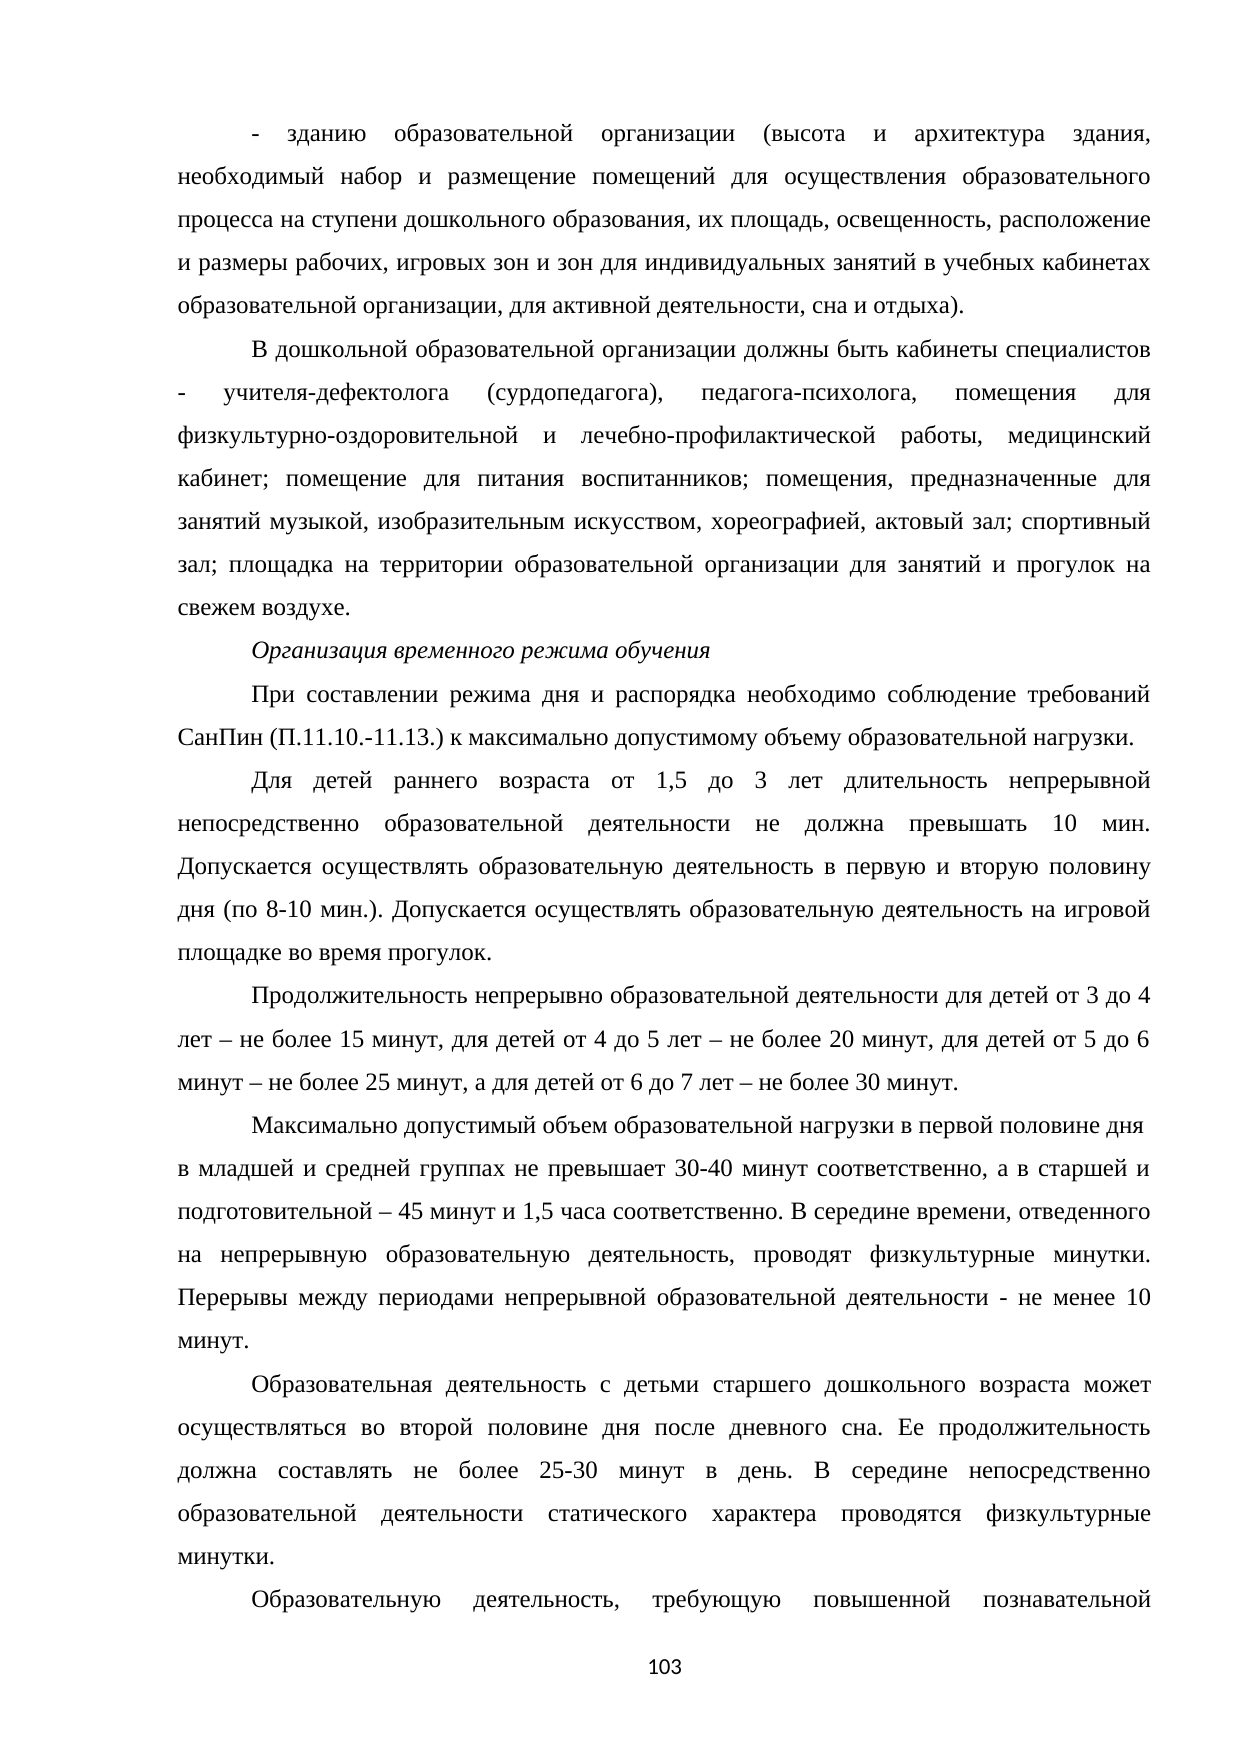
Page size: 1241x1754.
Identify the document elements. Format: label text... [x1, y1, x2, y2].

text Образовательная деятельность с детьми старшего дошкольного возраста может осуществляться во второй половине дня после дневного сна. Ее продолжительность должна составлять не более 25-30 минут в день. В середине непосредственно образовательной деятельности статического характера проводятся физкультурные минутки. [177, 1369, 1152, 1570]
text В дошкольной образовательной организации должны быть кабинеты специалистов - учителя-дефектолога (сурдопедагога), педагога-психолога, помещения для физкультурно-оздоровительной и лечебно-профилактической работы, медицинский кабинет; помещение для питания воспитанников; помещения, предназначенные для занятий музыкой, изобразительным искусством, хореографией, актовый зал; спортивный зал; площадка на территории образовательной организации для занятий и прогулок на свежем воздухе. [177, 334, 1152, 621]
text Организация временного режима обучения [177, 636, 1152, 664]
text Для детей раннего возраста от 1,5 до 3 лет длительность непрерывной непосредственно образовательной деятельности не должна превышать 10 мин. Допускается осуществлять образовательную деятельность в первую и вторую половину дня (по 8-10 мин.). Допускается осуществлять образовательную деятельность на игровой площадке во время прогулок. [177, 765, 1152, 966]
text Максимально допустимый объем образовательной нагрузки в первой половине дня [177, 1110, 1152, 1139]
text в младшей и средней группах не превышает 30-40 минут соответственно, а в старшей и подготовительной – 45 минут и 1,5 часа соответственно. В середине времени, отведенного на непрерывную образовательную деятельность, проводят физкультурные минутки. Перерывы между периодами непрерывной образовательной деятельности - не менее 10 минут. [177, 1153, 1152, 1354]
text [177, 1584, 1152, 1613]
text - зданию образовательной организации (высота и архитектура здания, необходимый набор и размещение помещений для осуществления образовательного процесса на ступени дошкольного образования, их площадь, освещенность, расположение и размеры рабочих, игровых зон и зон для индивидуальных занятий в учебных кабинетах образовательной организации, для активной деятельности, сна и отдыха). [177, 118, 1152, 319]
text Продолжительность непрерывно образовательной деятельности для детей от 3 до 4 лет – не более 15 минут, для детей от 4 до 5 лет – не более 20 минут, для детей от 5 до 6 минут – не более 25 минут, а для детей от 6 до 7 лет – не более 30 минут. [177, 981, 1152, 1096]
text При составлении режима дня и распорядка необходимо соблюдение требований СанПин (П.11.10.-11.13.) к максимально допустимому объему образовательной нагрузки. [177, 679, 1152, 751]
